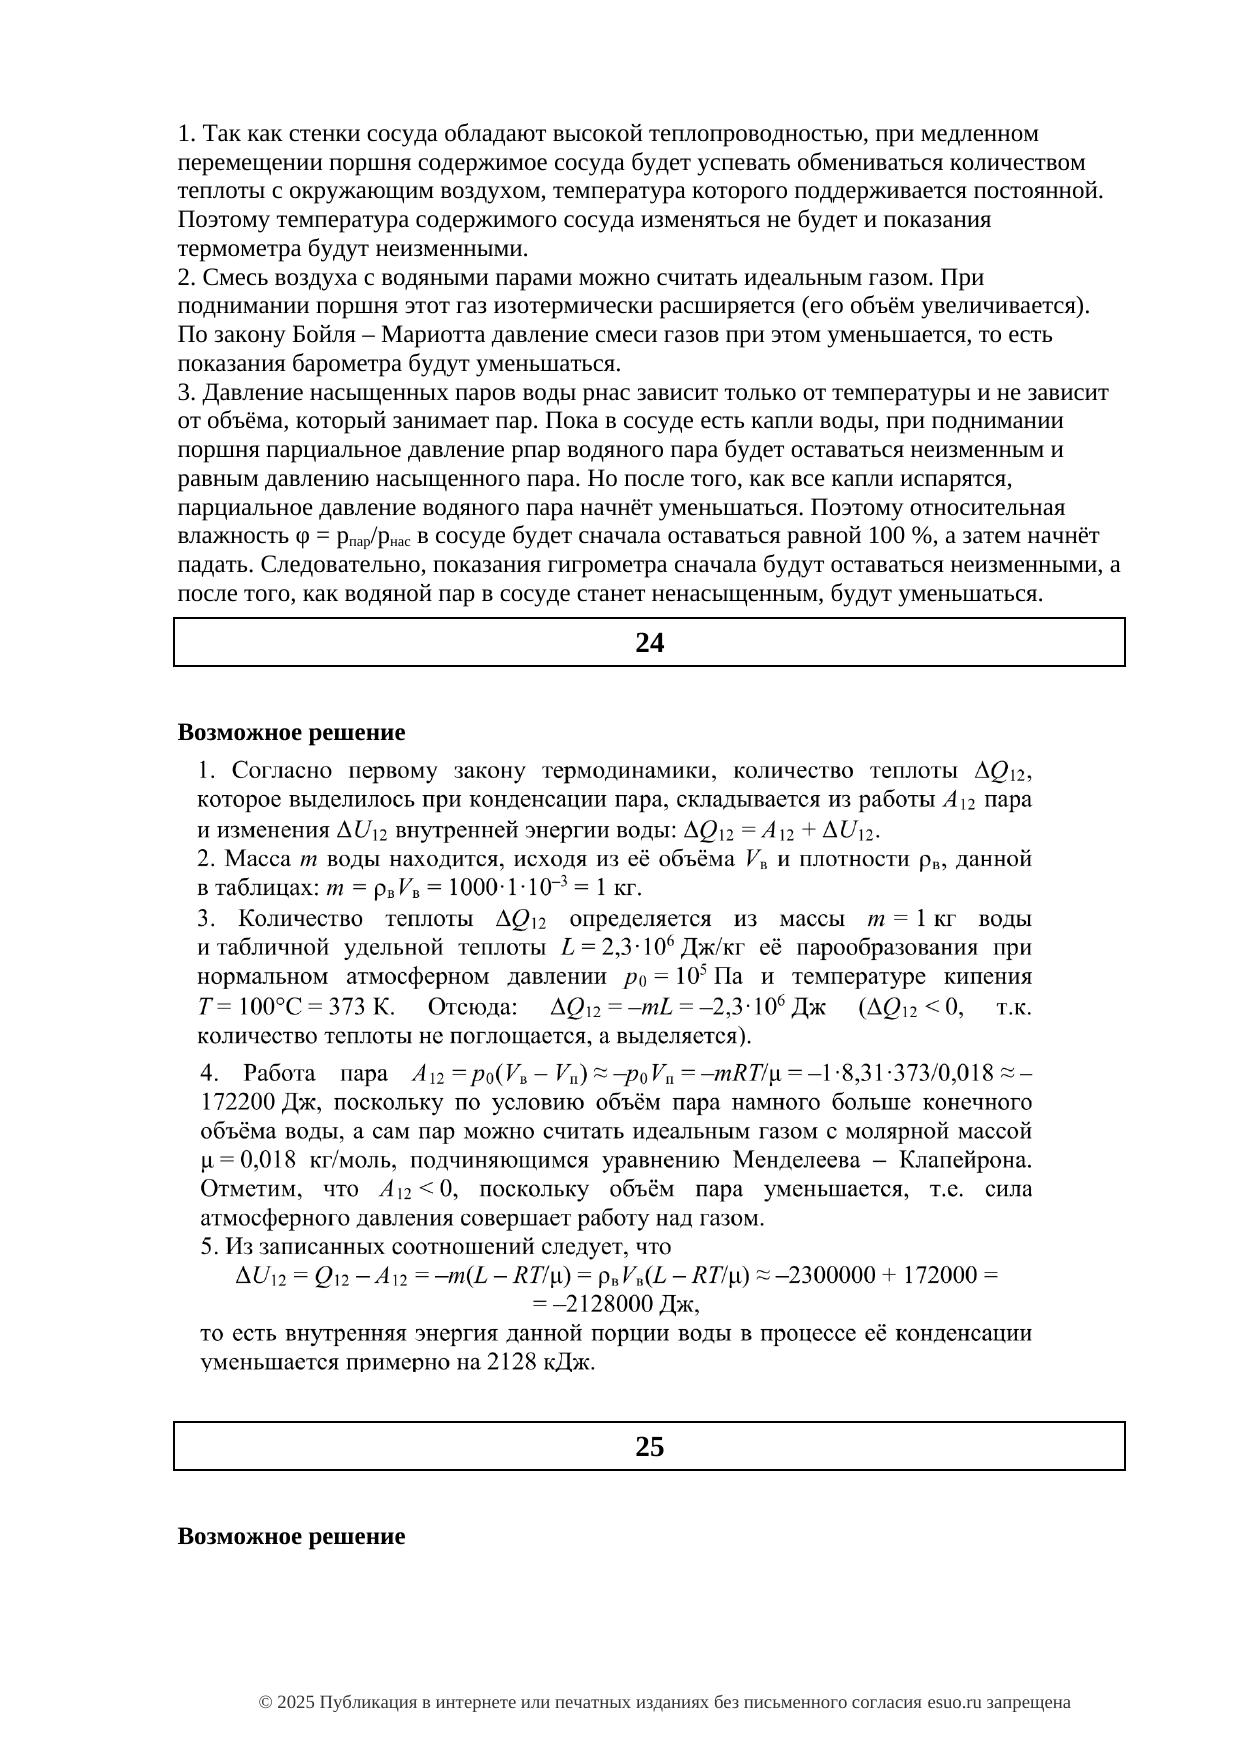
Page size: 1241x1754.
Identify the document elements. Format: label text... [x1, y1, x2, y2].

picture [196, 756, 1037, 1047]
text Возможное решение [177, 717, 1122, 746]
text Возможное решение [177, 1521, 1122, 1549]
picture [196, 1057, 1034, 1372]
subtitle 24 [175, 619, 1124, 665]
subtitle 25 [175, 1423, 1124, 1469]
text 1. Так как стенки сосуда обладают высокой теплопроводностью, при медленном перемещении поршня содержимое сосуда будет успевать обмениваться количеством теплоты с окружающим воздухом, температура которого поддерживается постоянной. Поэтому температура содержимого сосуда изменяться не будет и показания термометра будут неизменными. 2. Смесь воздуха с водяными парами можно считать идеальным газом. При поднимании поршня этот газ изотермически расширяется (его объём увеличивается). По закону Бойля – Мариотта давление смеси газов при этом уменьшается, то есть показания барометра будут уменьшаться. 3. Давление насыщенных паров воды pнас зависит только от температуры и не зависит от объёма, который занимает пар. Пока в сосуде есть капли воды, при поднимании поршня парциальное давление pпар водяного пара будет оставаться неизменным и равным давлению насыщенного пара. Но после того, как все капли испарятся, парциальное давление водяного пара начнёт уменьшаться. Поэтому относительная влажность φ = pпар/pнас в сосуде будет сначала оставаться равной 100 %, а затем начнёт падать. Следовательно, показания гигрометра сначала будут оставаться неизменными, а после того, как водяной пар в сосуде станет ненасыщенным, будут уменьшаться. [177, 118, 1122, 607]
